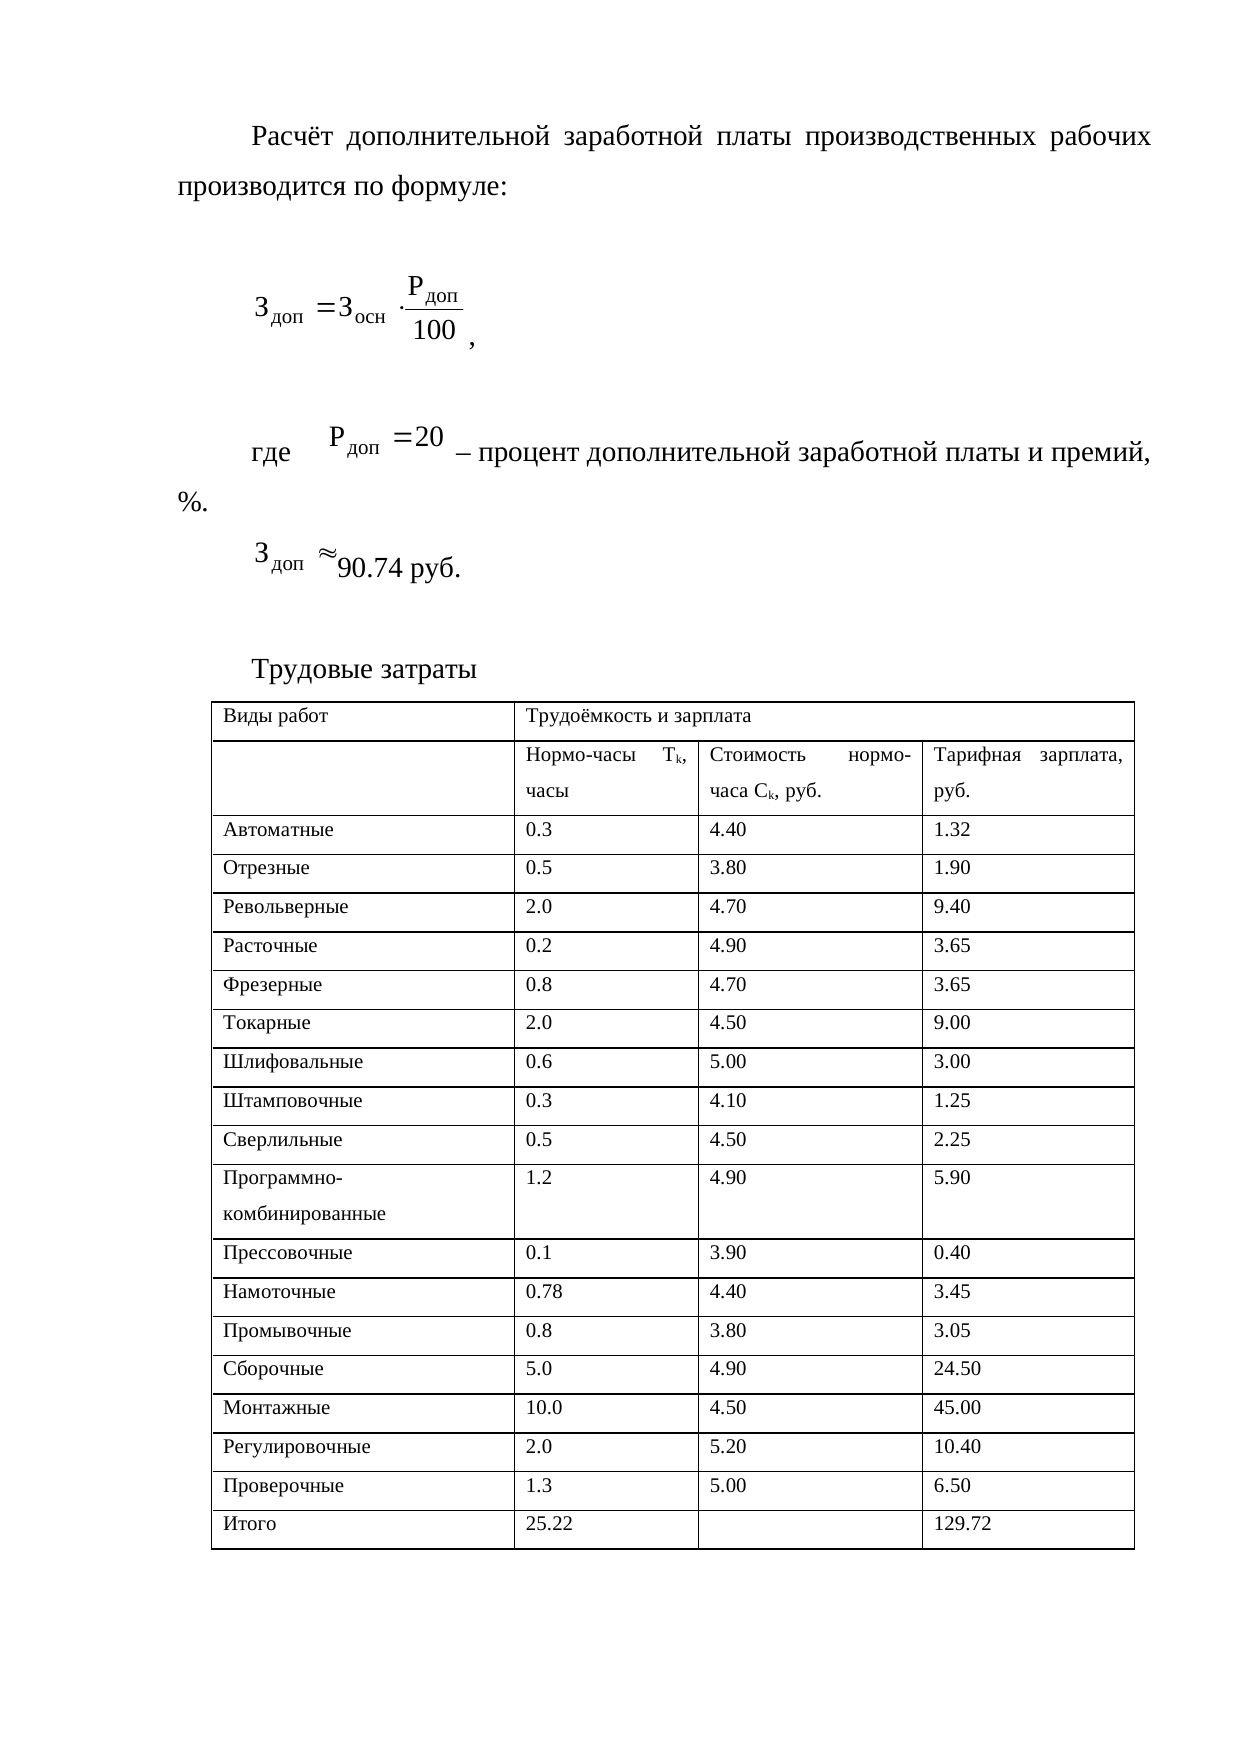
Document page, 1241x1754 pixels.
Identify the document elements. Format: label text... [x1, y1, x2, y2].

table_cell 5.00 [699, 1049, 922, 1086]
table_cell 2.0 [515, 1434, 698, 1471]
table_cell 9.40 [923, 894, 1134, 931]
table_cell Автоматные [212, 816, 514, 853]
table_cell 1.32 [923, 816, 1134, 853]
table_cell 10.40 [923, 1434, 1134, 1471]
table_cell 4.90 [699, 1165, 922, 1238]
table_cell Регулировочные [212, 1433, 514, 1471]
table_cell 4.40 [699, 1279, 922, 1316]
table_cell 3.65 [923, 971, 1134, 1008]
table_cell 4.50 [699, 1126, 922, 1163]
table_cell 2.0 [515, 894, 698, 931]
table_cell [212, 741, 514, 815]
text 90.74 руб. [177, 535, 1152, 584]
table_cell 24.50 [923, 1356, 1134, 1393]
table_cell 4.70 [699, 971, 922, 1008]
table_cell Программно-комбинированные [212, 1165, 514, 1238]
table_cell 3.90 [699, 1240, 922, 1277]
table_cell Проверочные [212, 1472, 514, 1509]
table_cell 3.00 [923, 1049, 1134, 1086]
table_cell Отрезные [212, 855, 514, 892]
table_cell 1.25 [923, 1088, 1134, 1125]
table_cell 4.40 [699, 816, 922, 853]
table_cell 5.90 [923, 1165, 1134, 1238]
table_cell 45.00 [923, 1395, 1134, 1432]
table_cell 1.2 [515, 1165, 698, 1238]
table_cell 5.0 [515, 1356, 698, 1393]
table_cell 0.3 [515, 1088, 698, 1125]
table_cell Итого [212, 1511, 514, 1548]
table_cell 0.8 [515, 971, 698, 1008]
table_cell 1.3 [515, 1472, 698, 1509]
table_cell 3.80 [699, 1317, 922, 1354]
table_cell Шлифовальные [212, 1048, 514, 1086]
table_cell Монтажные [212, 1394, 514, 1432]
text где – процент дополнительной заработной платы и премий, %. [177, 419, 1152, 518]
table_cell 5.00 [699, 1472, 922, 1509]
table_cell Тарифная зарплата, руб. [923, 742, 1134, 815]
table_header Виды работ [212, 703, 514, 740]
table_cell 25.22 [515, 1511, 698, 1548]
table_cell 1.90 [923, 855, 1134, 892]
table_cell Нормо-часы Тk, часы [515, 742, 698, 815]
table_cell 4.90 [699, 1356, 922, 1393]
text Расчёт дополнительной заработной платы производственных рабочих производится по формуле: [177, 118, 1152, 202]
table_cell 0.2 [515, 933, 698, 970]
table_cell 0.8 [515, 1317, 698, 1354]
table_cell 3.05 [923, 1317, 1134, 1354]
table_cell 2.25 [923, 1126, 1134, 1163]
table_cell 4.70 [699, 894, 922, 931]
table_cell 5.20 [699, 1434, 922, 1471]
table_cell 9.00 [923, 1010, 1134, 1047]
table_cell Расточные [212, 932, 514, 970]
table_cell 4.50 [699, 1395, 922, 1432]
text Трудовые затраты [177, 651, 1152, 684]
table_cell 4.90 [699, 933, 922, 970]
table_cell 3.45 [923, 1279, 1134, 1316]
table_cell 0.1 [515, 1240, 698, 1277]
table_cell Промывочные [212, 1317, 514, 1354]
table_cell 0.5 [515, 1126, 698, 1163]
table_cell 129.72 [923, 1511, 1134, 1548]
table_cell 0.78 [515, 1279, 698, 1316]
table_cell 0.6 [515, 1049, 698, 1086]
table_cell Револьверные [212, 893, 514, 931]
table_cell 2.0 [515, 1010, 698, 1047]
table_cell 0.3 [515, 816, 698, 853]
table_cell 4.10 [699, 1088, 922, 1125]
table_cell 0.5 [515, 855, 698, 892]
table_cell Штамповочные [212, 1087, 514, 1125]
table_cell Сверлильные [212, 1126, 514, 1163]
table_cell Токарные [212, 1010, 514, 1047]
table_cell Стоимость нормо-часа Сk, руб. [699, 742, 922, 815]
table_cell 10.0 [515, 1395, 698, 1432]
table_cell Сборочные [212, 1356, 514, 1393]
table_cell Фрезерные [212, 971, 514, 1008]
table_header Трудоёмкость и зарплата [515, 703, 1134, 740]
table_cell [699, 1511, 922, 1548]
table_cell Намоточные [212, 1278, 514, 1316]
table_cell Прессовочные [212, 1239, 514, 1277]
table_cell 3.65 [923, 933, 1134, 970]
text , [177, 269, 1152, 352]
table_cell 3.80 [699, 855, 922, 892]
table_cell 6.50 [923, 1472, 1134, 1509]
table_cell 4.50 [699, 1010, 922, 1047]
table_cell 0.40 [923, 1240, 1134, 1277]
